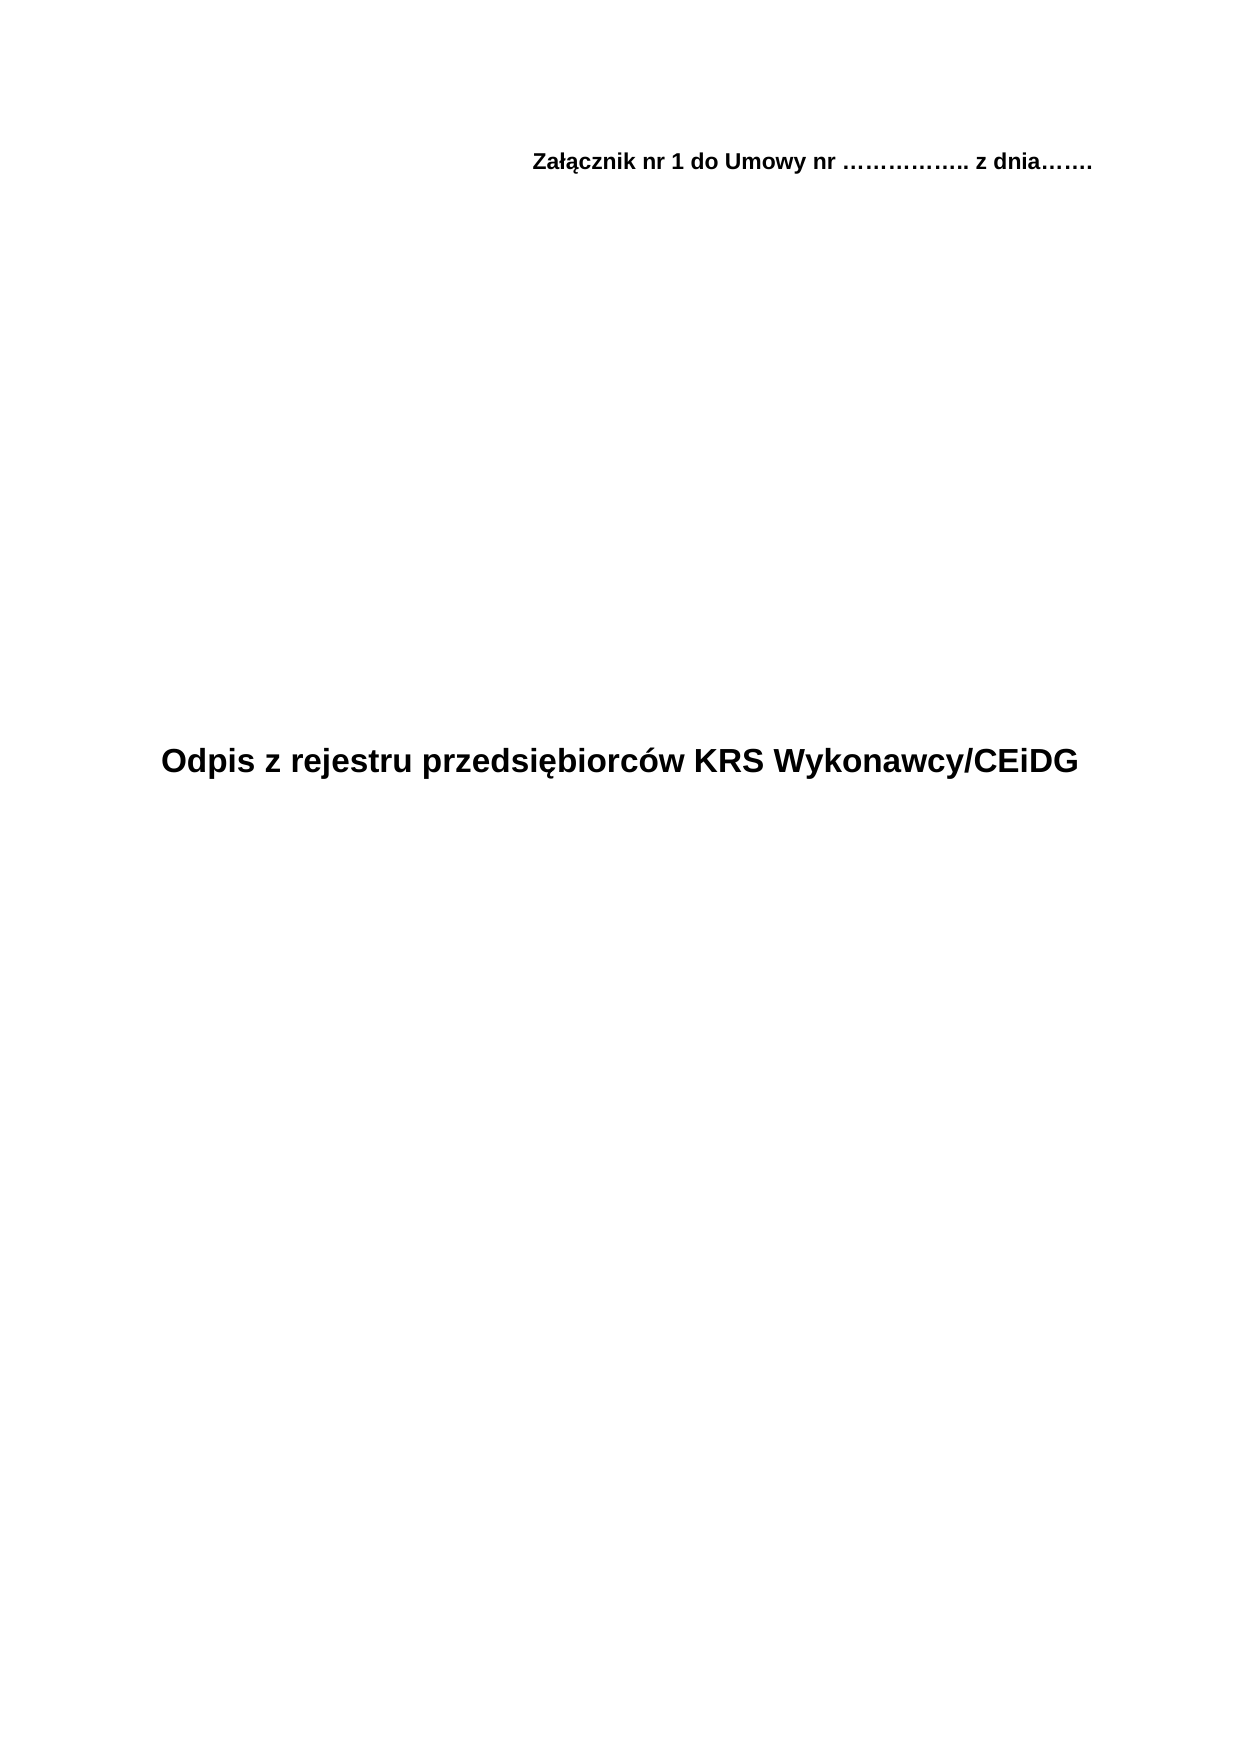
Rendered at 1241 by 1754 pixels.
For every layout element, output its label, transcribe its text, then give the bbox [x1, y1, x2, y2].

text Załącznik nr 1 do Umowy nr …………….. z dnia……. [148, 148, 1093, 174]
text Odpis z rejestru przedsiębiorców KRS Wykonawcy/CEiDG [148, 741, 1093, 779]
